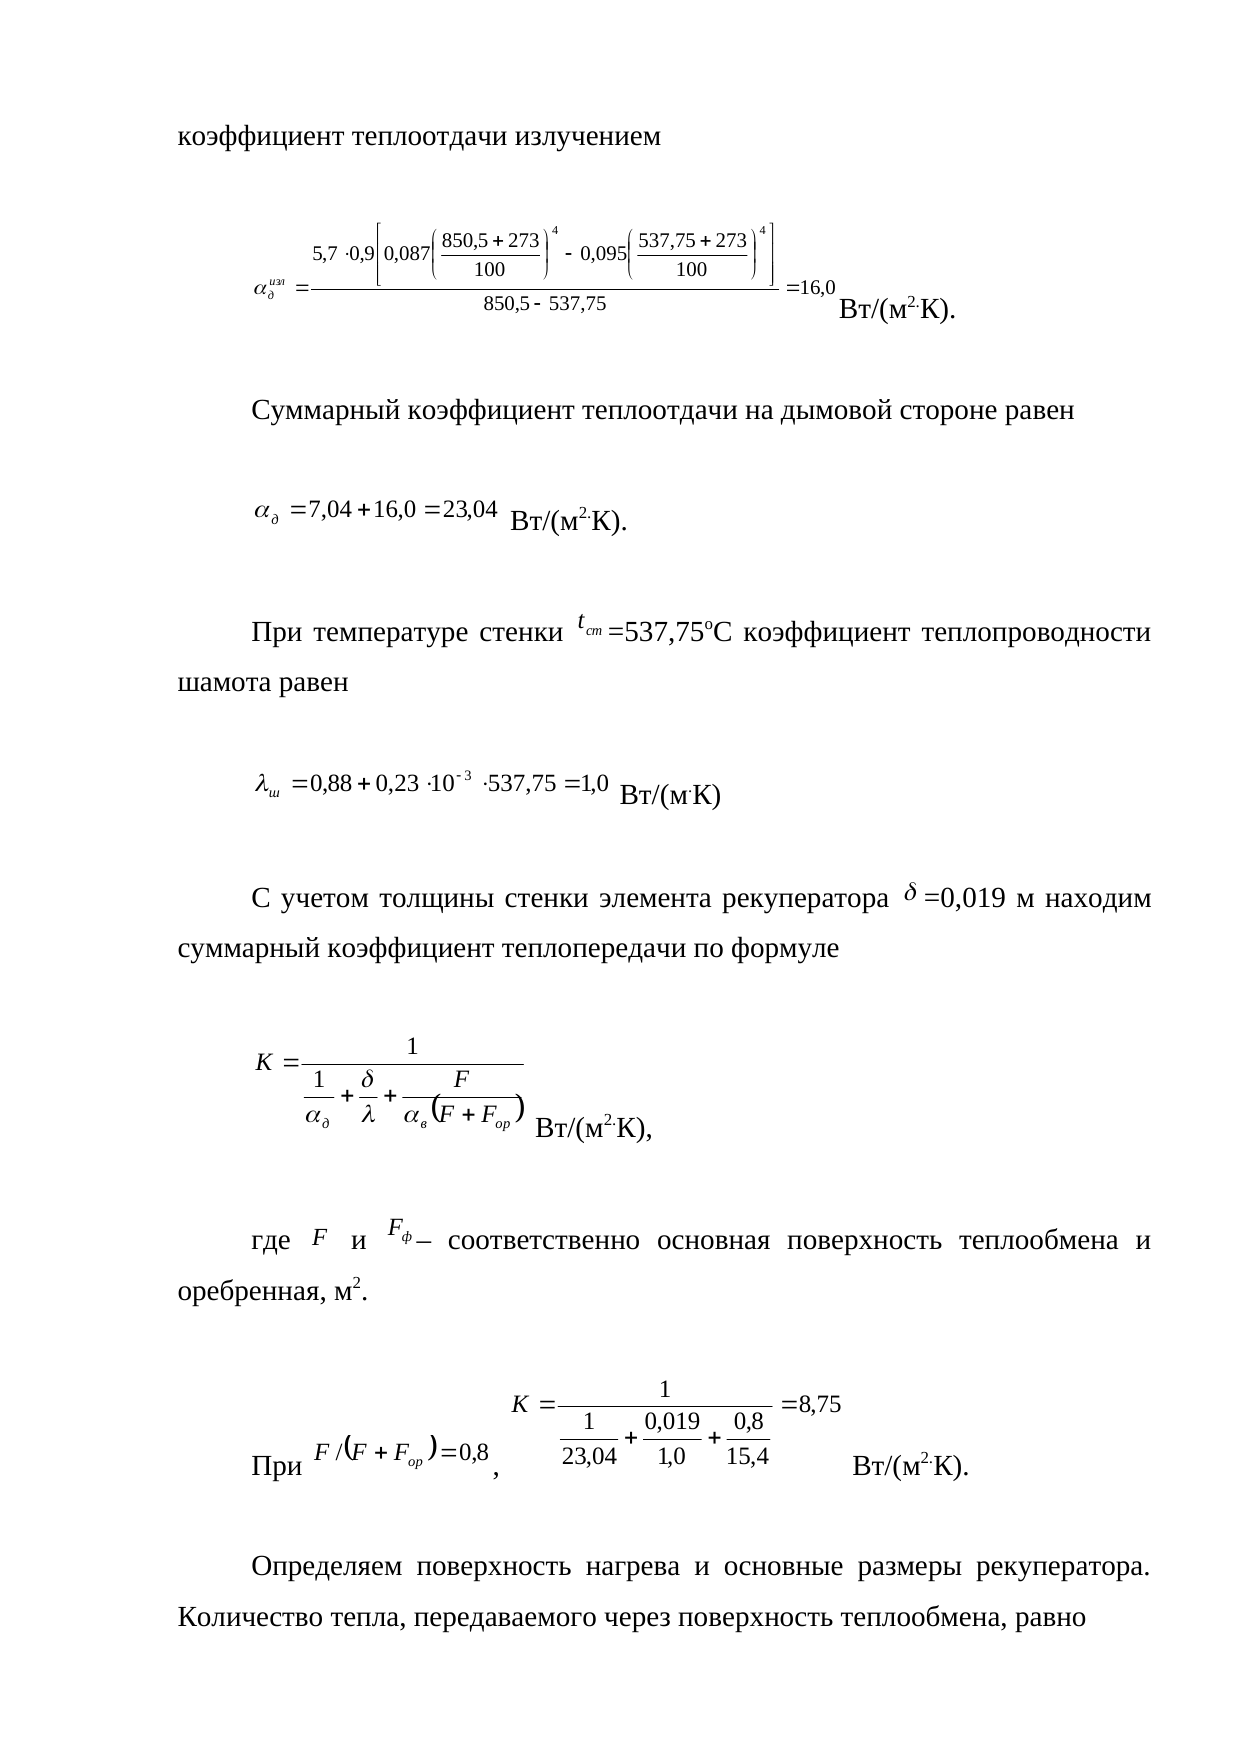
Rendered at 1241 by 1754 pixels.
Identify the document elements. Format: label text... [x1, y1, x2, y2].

text Вт/(м2.К). [177, 493, 1152, 537]
text Вт/(м2.К). [177, 219, 1152, 325]
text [177, 118, 1152, 152]
text Вт/(м2.К), [177, 1031, 1152, 1143]
text При температуре стенки =537,75оС коэффициент теплопроводности шамота равен [177, 604, 1152, 698]
text Определяем поверхность нагрева и основные размеры рекуператора. Количество тепла, передаваемого через поверхность теплообмена, равно [177, 1548, 1152, 1632]
text При , Вт/(м2.К). [177, 1373, 1152, 1481]
text С учетом толщины стенки элемента рекуператора =0,019 м находим суммарный коэффициент теплопередачи по формуле [177, 877, 1152, 964]
text Вт/(м.К) [177, 765, 1152, 810]
text Суммарный коэффициент теплоотдачи на дымовой стороне равен [177, 392, 1152, 426]
text где и – соответственно основная поверхность теплообмена и оребренная, м2. [177, 1211, 1152, 1306]
